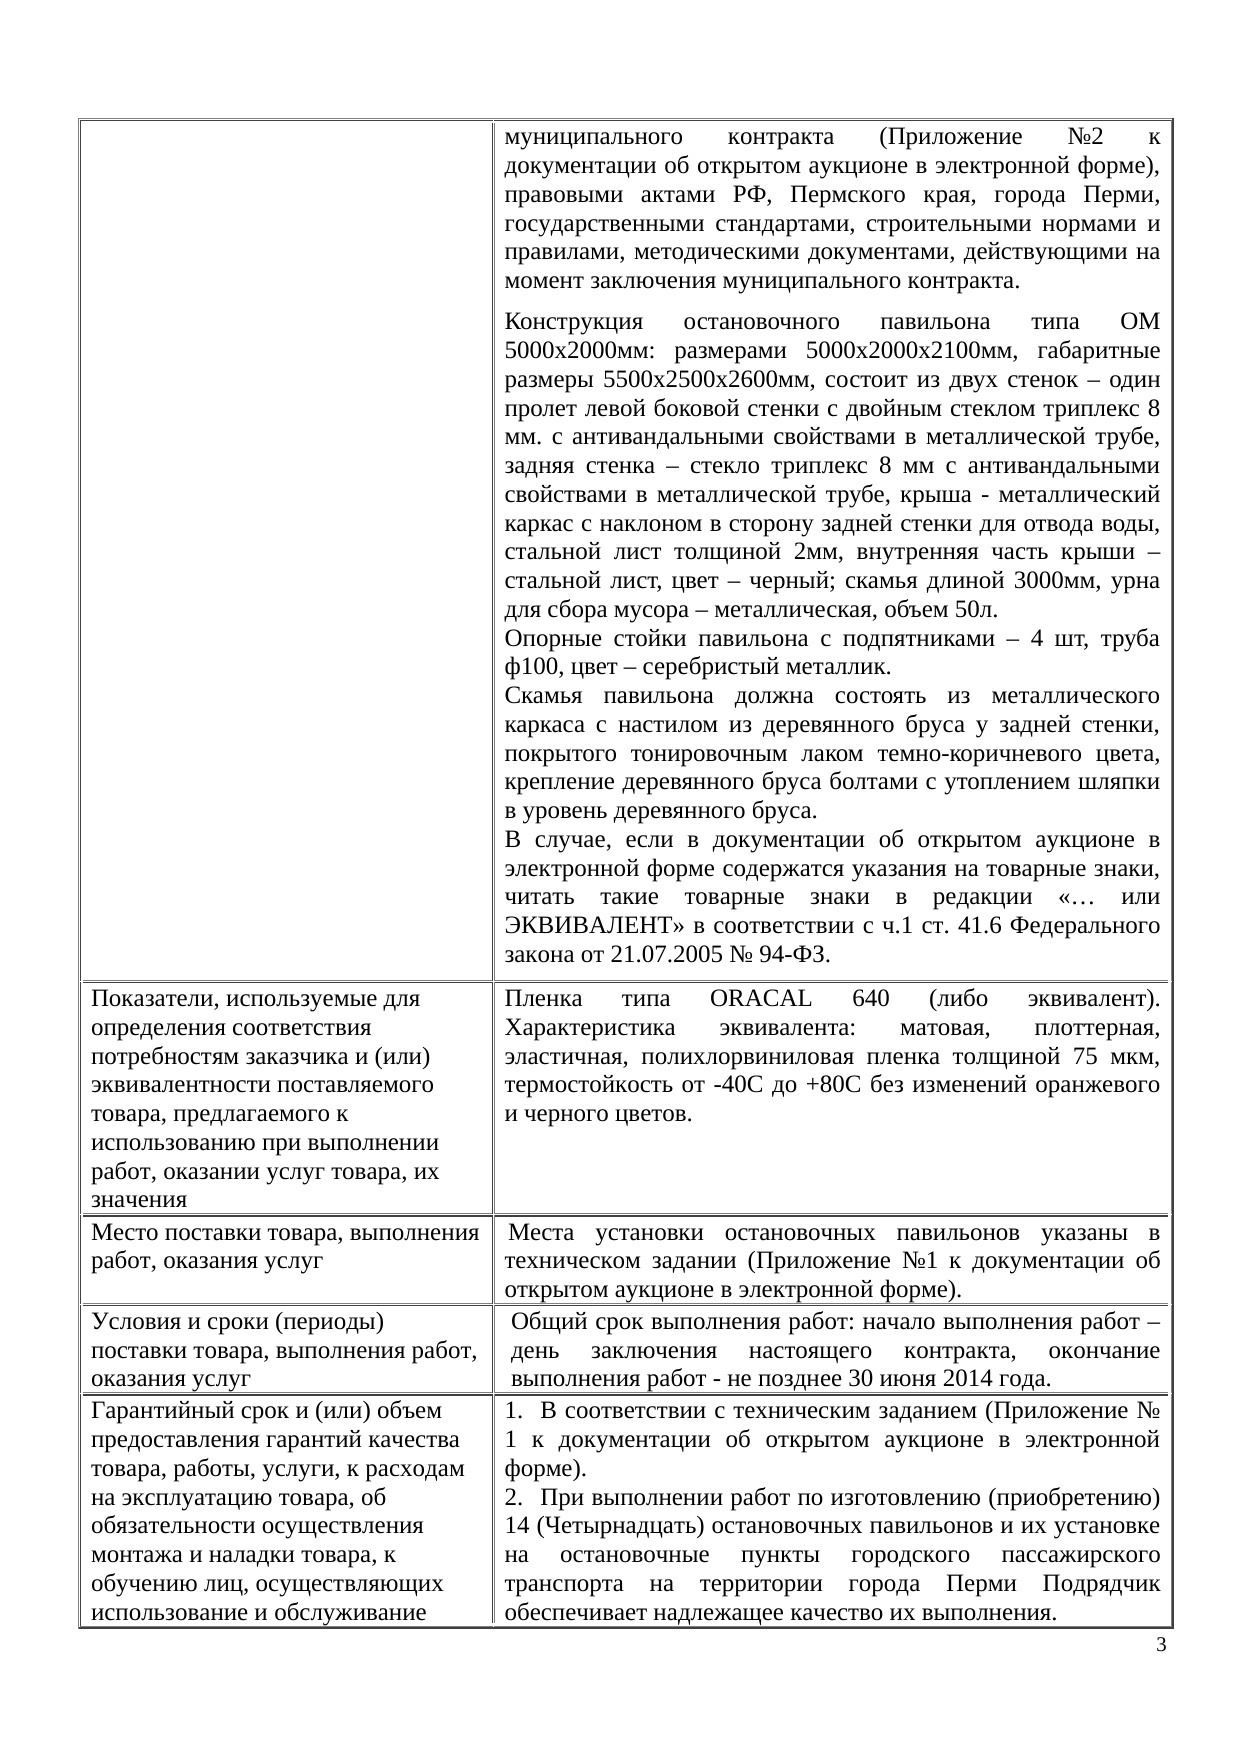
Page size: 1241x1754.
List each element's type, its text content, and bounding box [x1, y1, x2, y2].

table_cell Пленка типа ORACAL 640 (либо эквивалент). Характеристика эквивалента: матовая, плоттерная, эластичная, полихлорвиниловая пленка толщиной 75 мкм, термостойкость от -40С до +80С без изменений оранжевого и черного цветов. [495, 980, 1171, 1213]
table_cell Общий срок выполнения работ: начало выполнения работ – день заключения настоящего контракта, окончание выполнения работ - не позднее 30 июня 2014 года. [495, 1303, 1171, 1392]
table_cell Место поставки товара, выполнения работ, оказания услуг [80, 1213, 493, 1303]
table_cell Места установки остановочных павильонов указаны в техническом задании (Приложение №1 к документации об открытом аукционе в электронной форме). [493, 1213, 1172, 1303]
table_cell Условия и сроки (периоды) поставки товара, выполнения работ, оказания услуг [81, 1303, 492, 1392]
table_cell Показатели, используемые для определения соответствия потребностям заказчика и (или) эквивалентности поставляемого товара, предлагаемого к использованию при выполнении работ, оказании услуг товара, их значения [81, 980, 492, 1213]
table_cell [81, 121, 493, 980]
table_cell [493, 1392, 1171, 1626]
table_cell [493, 121, 1171, 980]
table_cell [81, 1392, 493, 1626]
